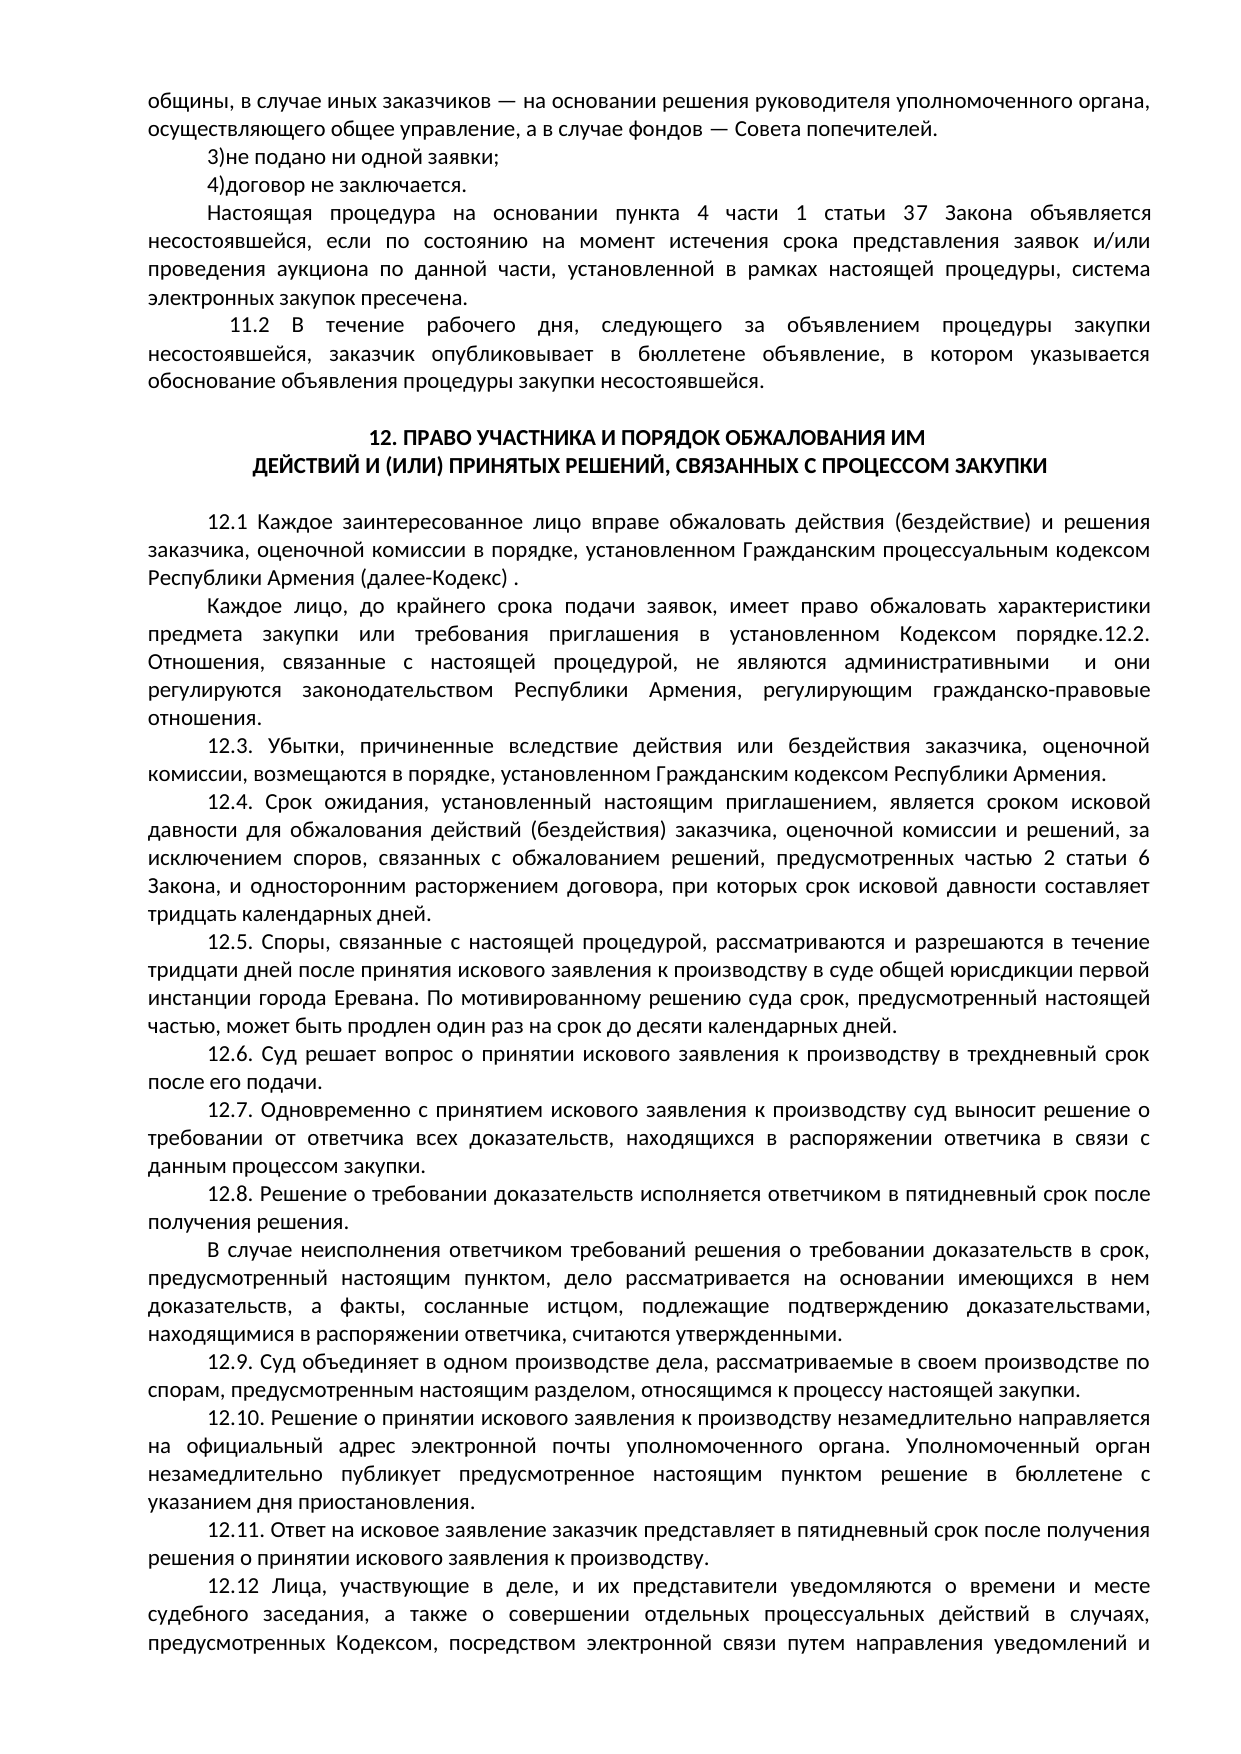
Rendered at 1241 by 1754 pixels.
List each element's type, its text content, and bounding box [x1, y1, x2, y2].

text 12.9. Суд объединяет в одном производстве дела, рассматриваемые в своем производстве по спорам, предусмотренным настоящим разделом, относящимся к процессу настоящей закупки. [148, 1347, 1152, 1403]
text Настоящая процедура на основании пункта 4 части 1 статьи 37 Закона объявляется несостоявшейся, если по состоянию на момент истечения срока представления заявок и/или проведения аукциона по данной части, установленной в рамках настоящей процедуры, система электронных закупок пресечена. [148, 198, 1152, 311]
text 3)не подано ни одной заявки; [148, 142, 1152, 171]
text 4)договор не заключается. [148, 171, 1152, 198]
text В случае неисполнения ответчиком требований решения о требовании доказательств в срок, предусмотренный настоящим пунктом, дело рассматривается на основании имеющихся в нем доказательств, а факты, сосланные истцом, подлежащие подтверждению доказательствами, находящимися в распоряжении ответчика, считаются утвержденными. [148, 1235, 1152, 1347]
text 12. ПРАВО УЧАСТНИКА И ПОРЯДОК ОБЖАЛОВАНИЯ ИМ ДЕЙСТВИЙ И (ИЛИ) ПРИНЯТЫХ РЕШЕНИЙ, СВЯЗАННЫХ С ПРОЦЕССОМ ЗАКУПКИ [207, 423, 1093, 479]
text 12.7. Одновременно с принятием искового заявления к производству суд выносит решение о требовании от ответчика всех доказательств, находящихся в распоряжении ответчика в связи с данным процессом закупки. [148, 1095, 1152, 1179]
text 12.1 Каждое заинтересованное лицо вправе обжаловать действия (бездействие) и решения заказчика, оценочной комиссии в порядке, установленном Гражданским процессуальным кодексом Республики Армения (далее-Кодекс) . [148, 507, 1152, 591]
text 11.2 В течение рабочего дня, следующего за объявлением процедуры закупки несостоявшейся, заказчик опубликовывает в бюллетене объявление, в котором указывается обоснование объявления процедуры закупки несостоявшейся. [148, 311, 1152, 395]
text 12.5. Споры, связанные с настоящей процедурой, рассматриваются и разрешаются в течение тридцати дней после принятия искового заявления к производству в суде общей юрисдикции первой инстанции города Еревана. По мотивированному решению суда срок, предусмотренный настоящей частью, может быть продлен один раз на срок до десяти календарных дней. [148, 927, 1152, 1039]
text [148, 86, 1152, 142]
text 12.3. Убытки, причиненные вследствие действия или бездействия заказчика, оценочной комиссии, возмещаются в порядке, установленном Гражданским кодексом Республики Армения. [148, 731, 1152, 787]
text 12.6. Суд решает вопрос о принятии искового заявления к производству в трехдневный срок после его подачи. [148, 1039, 1152, 1095]
text 12.11. Ответ на исковое заявление заказчик представляет в пятидневный срок после получения решения о принятии искового заявления к производству. [148, 1516, 1152, 1572]
text 12.4. Срок ожидания, установленный настоящим приглашением, является сроком исковой давности для обжалования действий (бездействия) заказчика, оценочной комиссии и решений, за исключением споров, связанных с обжалованием решений, предусмотренных частью 2 статьи 6 Закона, и односторонним расторжением договора, при которых срок исковой давности составляет тридцать календарных дней. [148, 787, 1152, 927]
text Каждое лицо, до крайнего срока подачи заявок, имеет право обжаловать характеристики предмета закупки или требования приглашения в установленном Кодексом порядке.12.2. Отношения, связанные с настоящей процедурой, не являются административными и они регулируются законодательством Республики Армения, регулирующим гражданско-правовые отношения. [148, 591, 1152, 731]
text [148, 1572, 1152, 1656]
text 12.8. Решение о требовании доказательств исполняется ответчиком в пятидневный срок после получения решения. [148, 1179, 1152, 1235]
text 12.10. Решение о принятии искового заявления к производству незамедлительно направляется на официальный адрес электронной почты уполномоченного органа. Уполномоченный орган незамедлительно публикует предусмотренное настоящим пунктом решение в бюллетене с указанием дня приостановления. [148, 1403, 1152, 1516]
